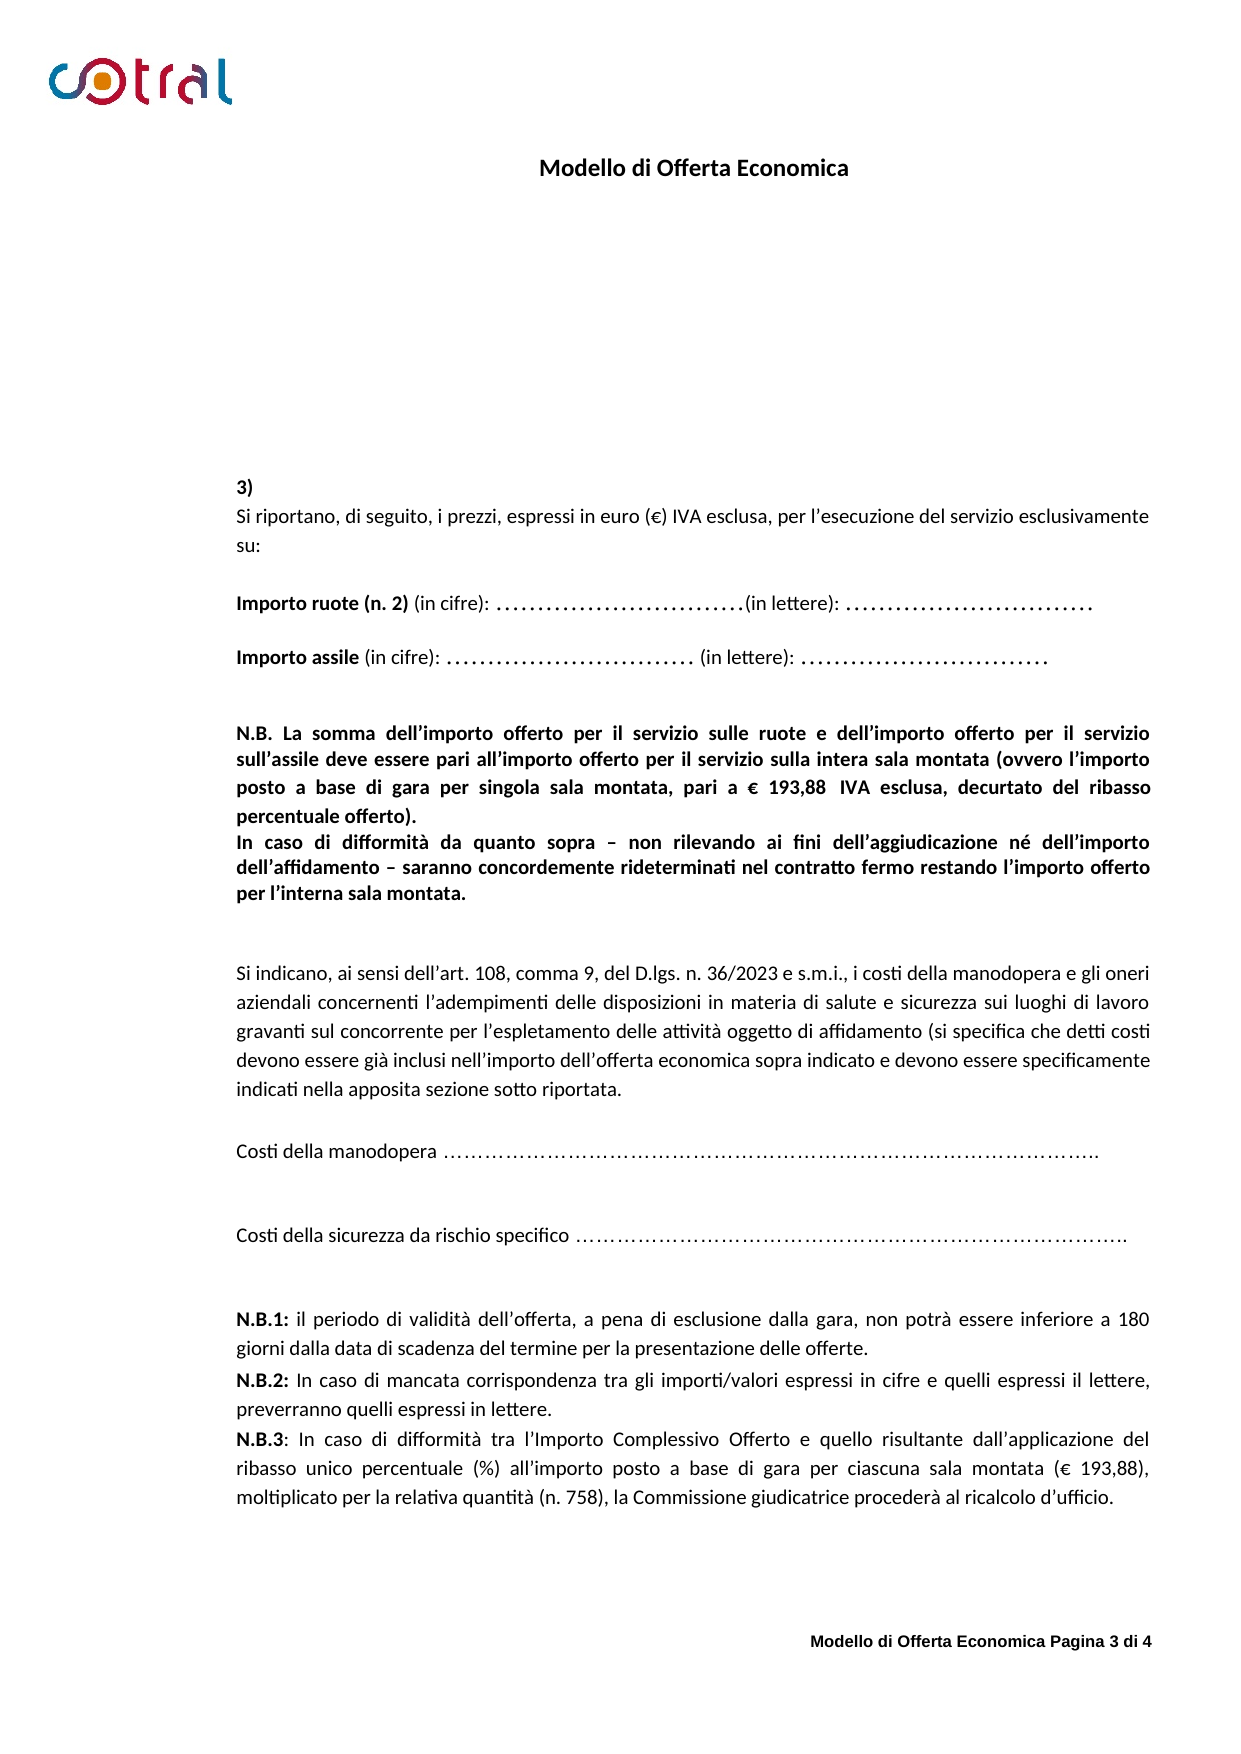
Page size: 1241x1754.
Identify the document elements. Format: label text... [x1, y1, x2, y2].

text N.B.2: In caso di mancata corrispondenza tra gli importi/valori espressi in cifre e quelli espressi il lettere, preverranno quelli espressi in lettere. [236, 1364, 1152, 1423]
text N.B.1: il periodo di validità dell’offerta, a pena di esclusione dalla gara, non potrà essere inferiore a 180 giorni dalla data di scadenza del termine per la presentazione delle offerte. [236, 1306, 1152, 1361]
picture [3, 4, 277, 158]
text 3) [236, 474, 1152, 499]
text Importo ruote (n. 2) (in cifre): (in lettere): [236, 587, 1152, 616]
text Si indicano, ai sensi dell’art. 108, comma 9, del D.lgs. n. 36/2023 e s.m.i., i costi della manodopera e gli oneri aziendali concernenti l’adempimenti delle disposizioni in materia di salute e sicurezza sui luoghi di lavoro gravanti sul concorrente per l’espletamento delle attività oggetto di affidamento (si specifica che detti costi devono essere già inclusi nell’importo dell’offerta economica sopra indicato e devono essere specificamente indicati nella apposita sezione sotto riportata. [236, 960, 1152, 1102]
text Costi della manodopera [236, 1135, 1152, 1164]
text In caso di difformità da quanto sopra – non rilevando ai fini dell’aggiudicazione né dell’importo dell’affidamento – saranno concordemente rideterminati nel contratto fermo restando l’importo offerto per l’interna sala montata. [236, 829, 1152, 905]
text N.B.3: In caso di difformità tra l’Importo Complessivo Offerto e quello risultante dall’applicazione del ribasso unico percentuale (%) all’importo posto a base di gara per ciascuna sala montata (€ 193,88), moltiplicato per la relativa quantità (n. 758), la Commissione giudicatrice procederà al ricalcolo d’ufficio. [236, 1423, 1152, 1510]
text Importo assile (in cifre): (in lettere): [236, 641, 1152, 670]
text Si riportano, di seguito, i prezzi, espressi in euro (€) IVA esclusa, per l’esecuzione del servizio esclusivamente su: [236, 503, 1152, 558]
text N.B. La somma dell’importo offerto per il servizio sulle ruote e dell’importo offerto per il servizio sull’assile deve essere pari all’importo offerto per il servizio sulla intera sala montata (ovvero l’importo posto a base di gara per singola sala montata, pari a € 193,88 IVA esclusa, decurtato del ribasso percentuale offerto). [236, 721, 1152, 829]
text Costi della sicurezza da rischio specifico [236, 1222, 1152, 1248]
